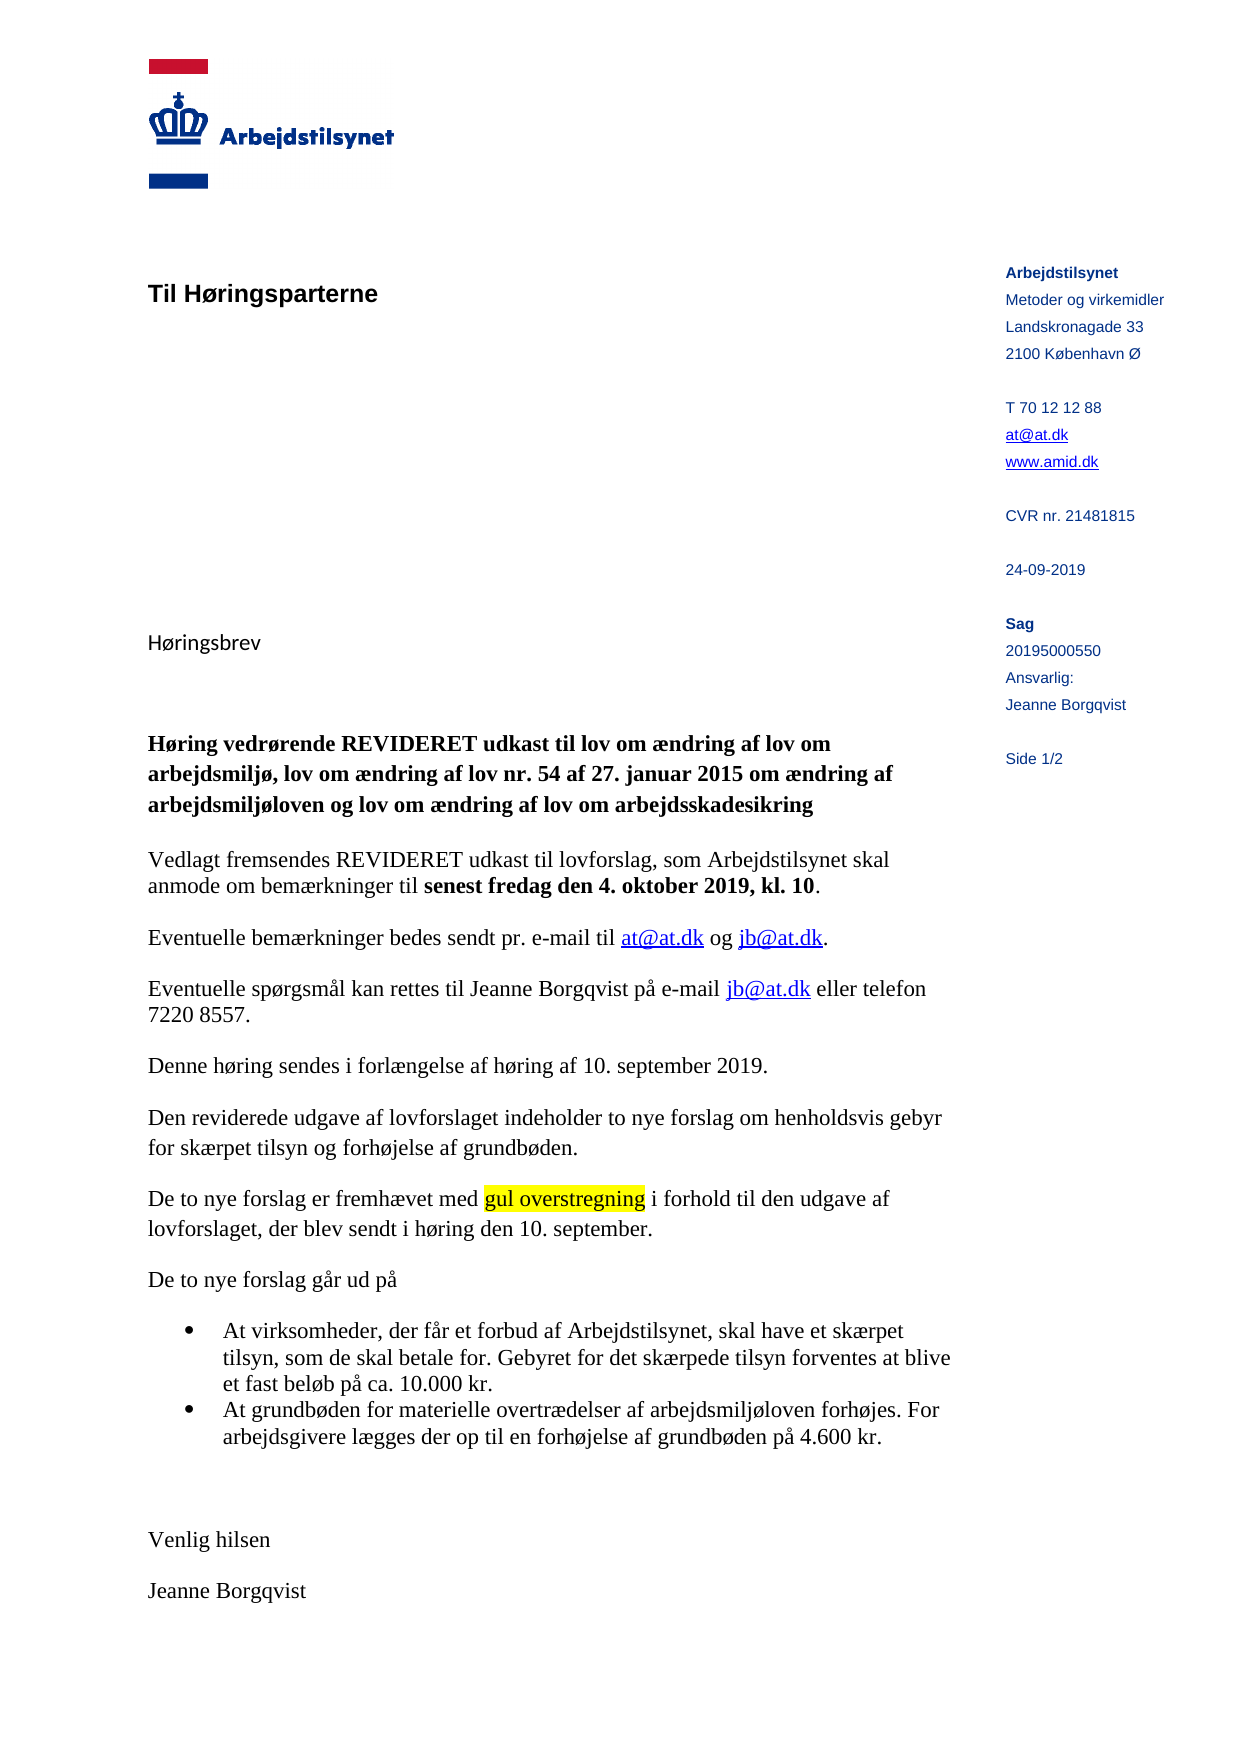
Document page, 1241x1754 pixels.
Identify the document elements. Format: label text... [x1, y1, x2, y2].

text Til Høringsparterne [148, 279, 954, 308]
picture [148, 58, 395, 189]
